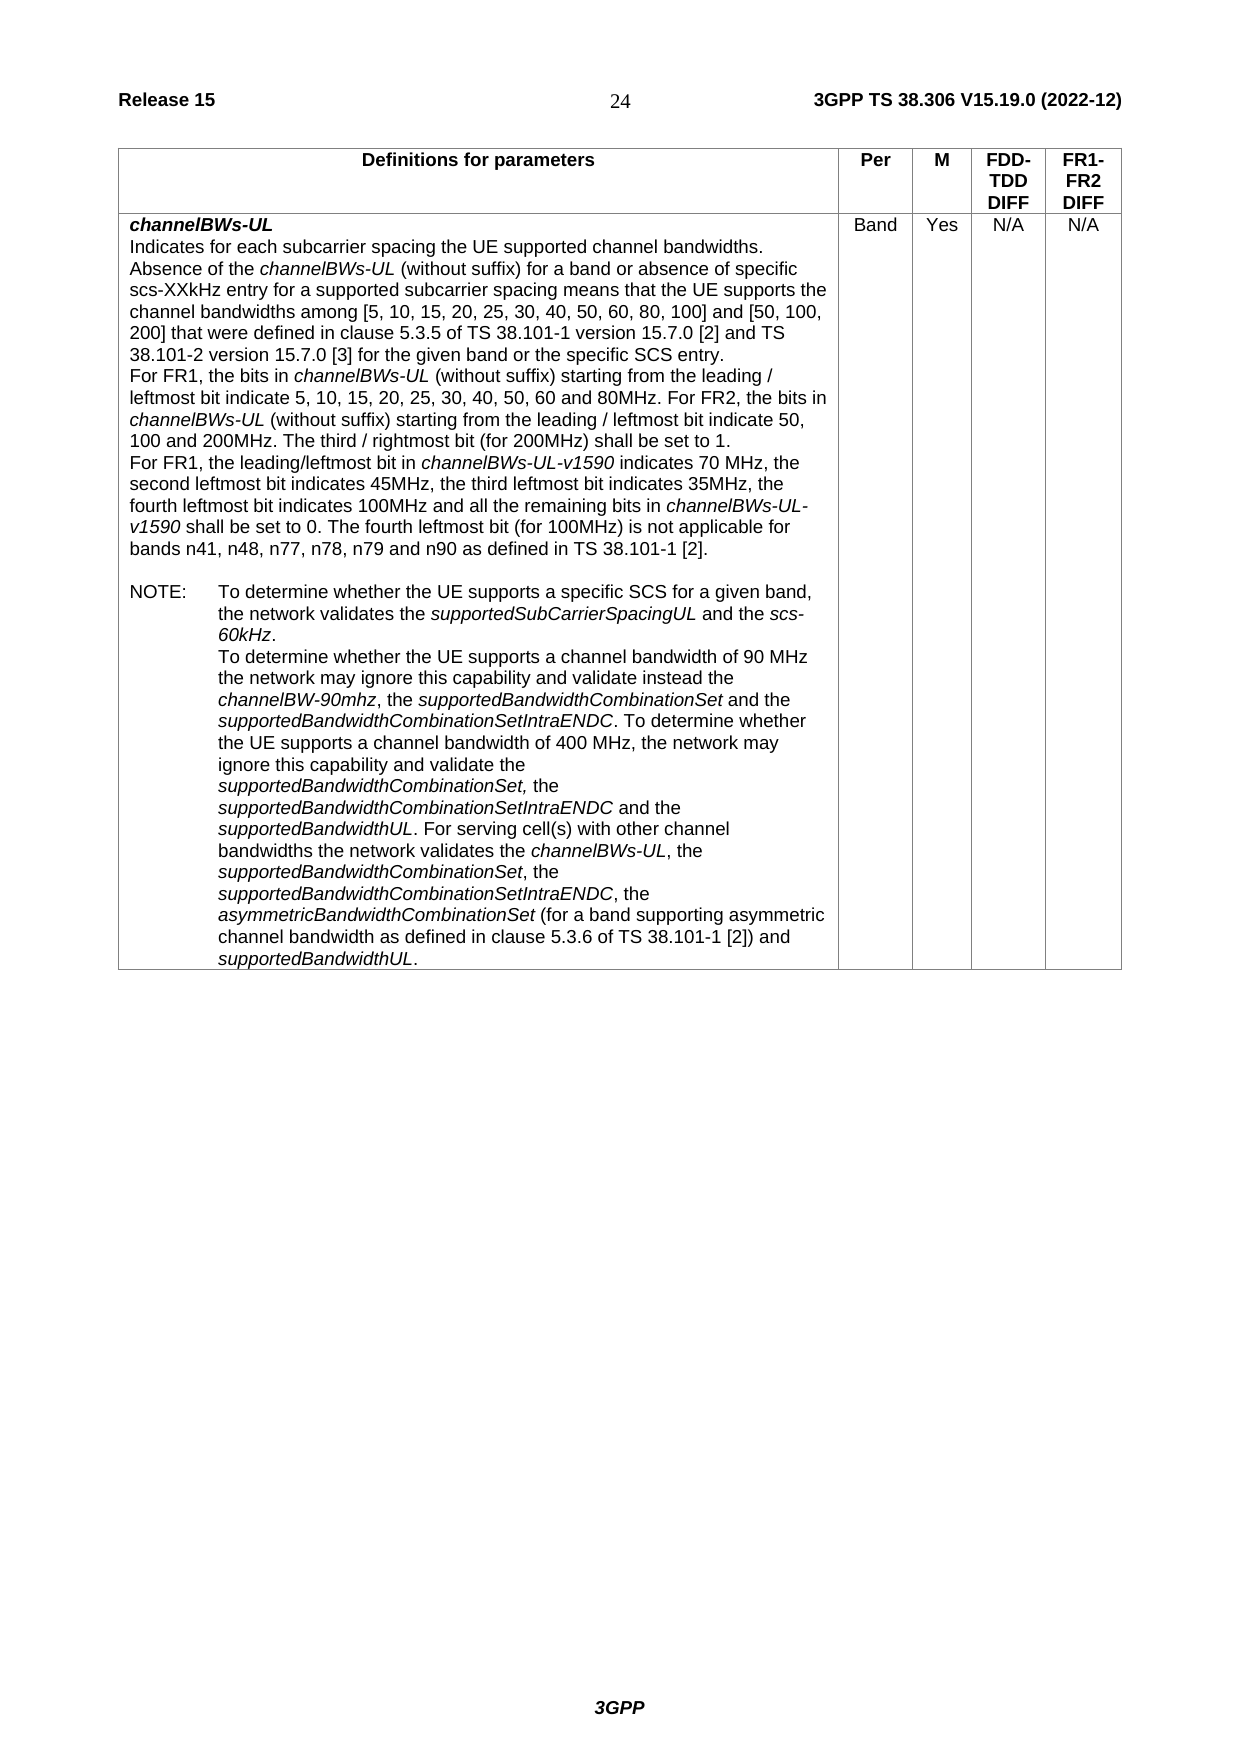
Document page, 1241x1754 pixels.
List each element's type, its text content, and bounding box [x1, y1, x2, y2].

table_header FR1-FR2 DIFF [1046, 149, 1121, 213]
table_cell Band [839, 214, 912, 969]
table_header Definitions for parameters [119, 149, 838, 213]
table_header M [913, 149, 971, 213]
table_cell N/A [1046, 214, 1121, 969]
table_header FDD-TDD DIFF [972, 149, 1045, 213]
table_cell channelBWs-UL Indicates for each subcarrier spacing the UE supported channel bandwidths. Absence of the channelBWs-UL (without suffix) for a band or absence of specific scs-XXkHz entry for a supported subcarrier spacing means that the UE supports the channel bandwidths among [5, 10, 15, 20, 25, 30, 40, 50, 60, 80, 100] and [50, 100, 200] that were defined in clause 5.3.5 of TS 38.101-1 version 15.7.0 [2] and TS 38.101-2 version 15.7.0 [3] for the given band or the specific SCS entry. For FR1, the bits in channelBWs-UL (without suffix) starting from the leading / leftmost bit indicate 5, 10, 15, 20, 25, 30, 40, 50, 60 and 80MHz. For FR2, the bits in channelBWs-UL (without suffix) starting from the leading / leftmost bit indicate 50, 100 and 200MHz. The third / rightmost bit (for 200MHz) shall be set to 1. For FR1, the leading/leftmost bit in channelBWs-UL-v1590 indicates 70 MHz, the second leftmost bit indicates 45MHz, the third leftmost bit indicates 35MHz, the fourth leftmost bit indicates 100MHz and all the remaining bits in channelBWs-UL-v1590 shall be set to 0. The fourth leftmost bit (for 100MHz) is not applicable for bands n41, n48, n77, n78, n79 and n90 as defined in TS 38.101-1 [2]. NOTE: To determine whether the UE supports a specific SCS for a given band, the network validates the supportedSubCarrierSpacingUL and the scs-60kHz. To determine whether the UE supports a channel bandwidth of 90 MHz the network may ignore this capability and validate instead the channelBW-90mhz, the supportedBandwidthCombinationSet and the supportedBandwidthCombinationSetIntraENDC. To determine whether the UE supports a channel bandwidth of 400 MHz, the network may ignore this capability and validate the supportedBandwidthCombinationSet, the supportedBandwidthCombinationSetIntraENDC and the supportedBandwidthUL. For serving cell(s) with other channel bandwidths the network validates the channelBWs-UL, the supportedBandwidthCombinationSet, the supportedBandwidthCombinationSetIntraENDC, the asymmetricBandwidthCombinationSet (for a band supporting asymmetric channel bandwidth as defined in clause 5.3.6 of TS 38.101-1 [2]) and supportedBandwidthUL. [119, 214, 838, 969]
table_cell N/A [972, 214, 1045, 969]
table_header Per [839, 149, 912, 213]
table_cell Yes [913, 214, 971, 969]
